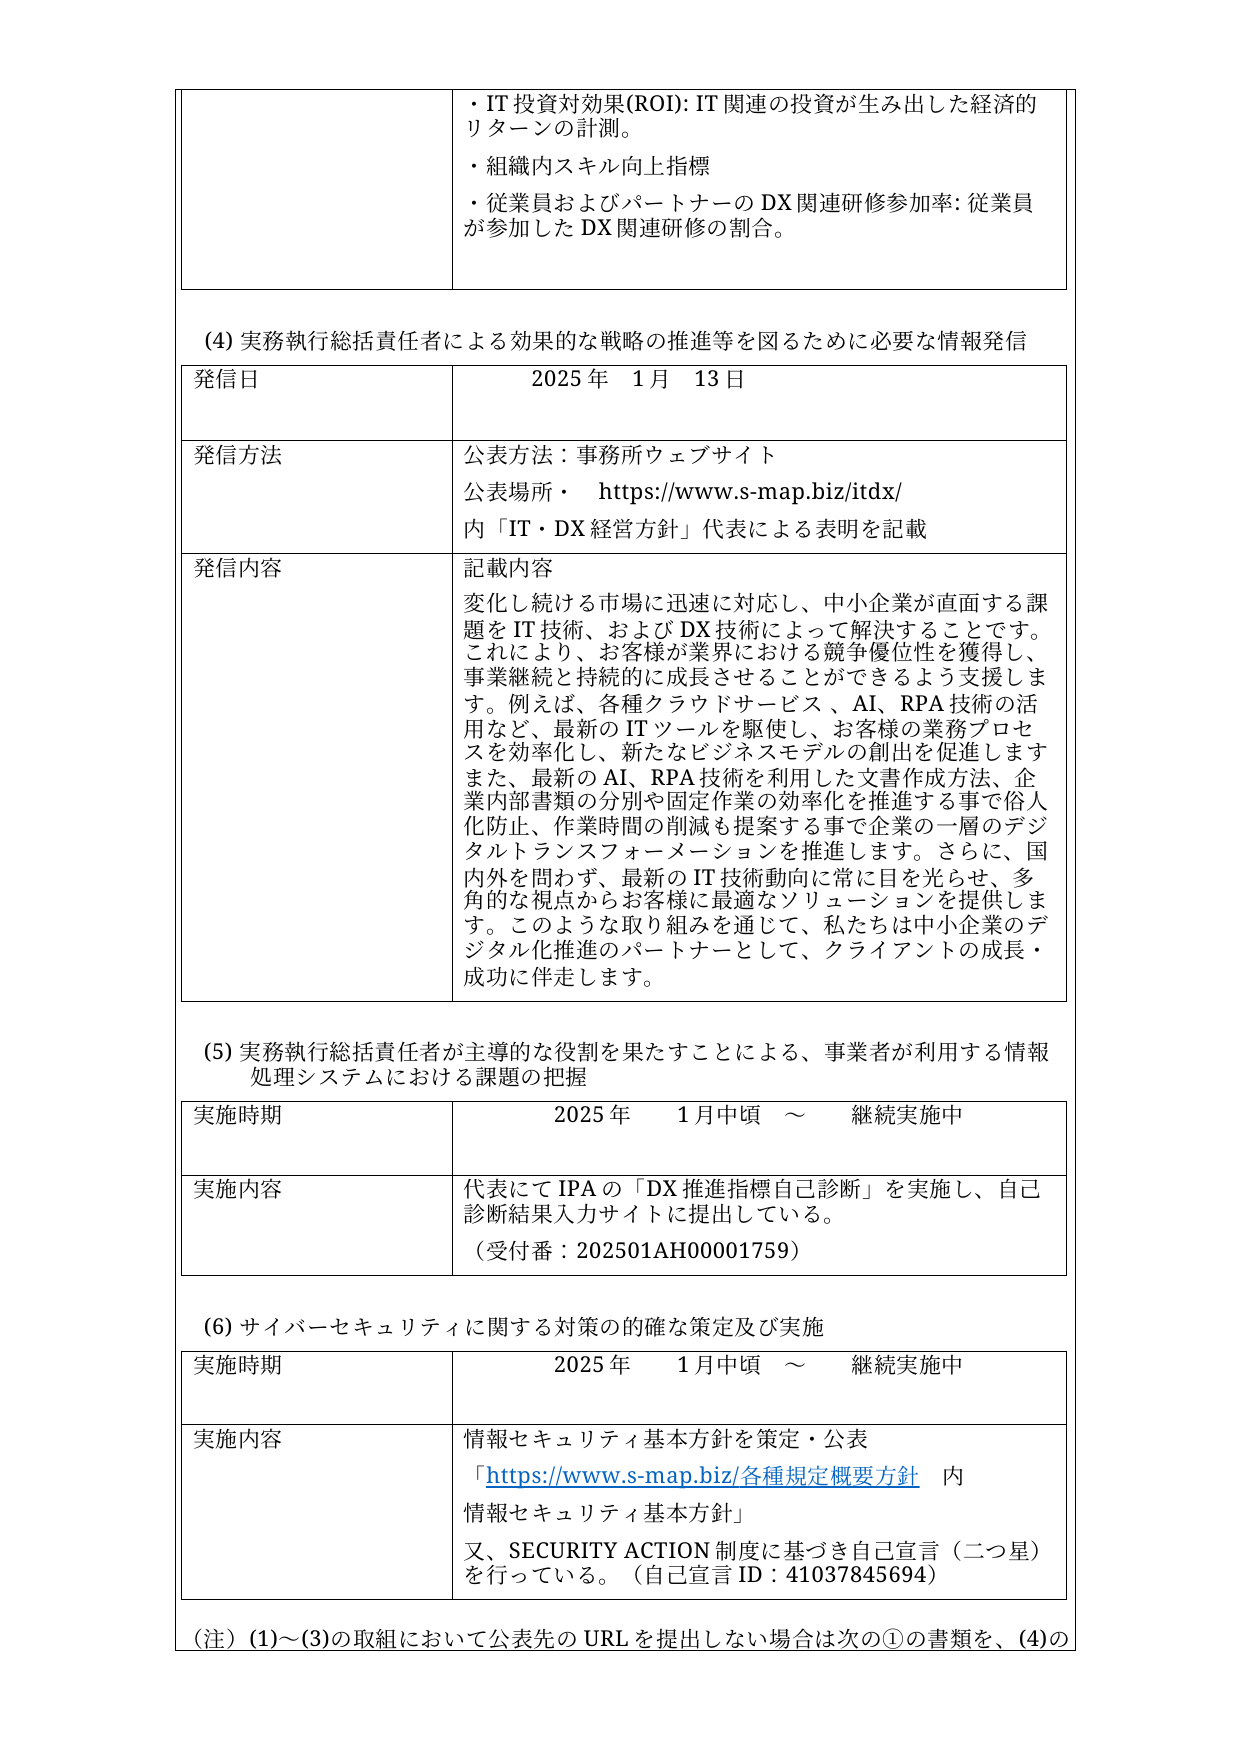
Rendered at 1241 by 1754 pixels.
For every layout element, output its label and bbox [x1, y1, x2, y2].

table_cell [176, 90, 1075, 1650]
